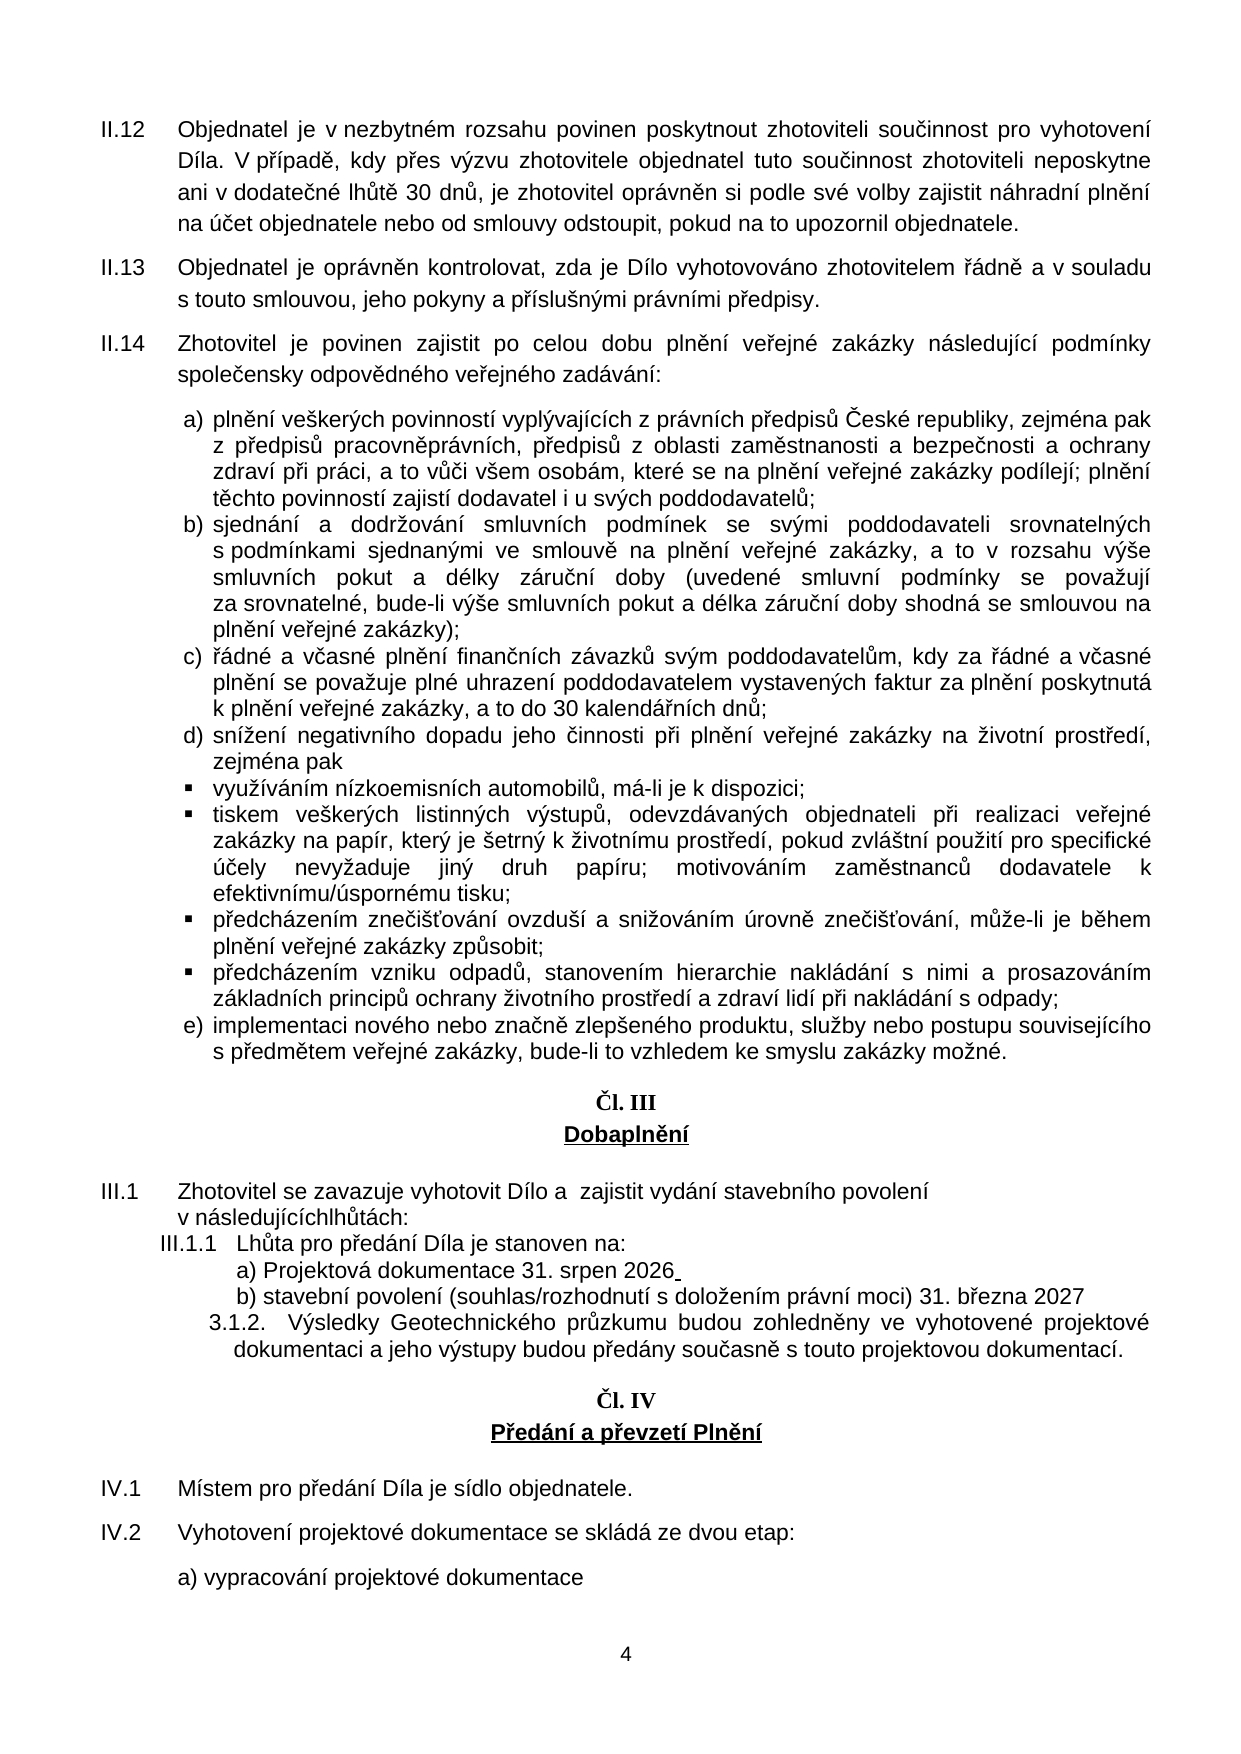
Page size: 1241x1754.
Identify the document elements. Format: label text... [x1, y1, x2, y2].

list Zhotovitel se zavazuje vyhotovit Dílo a zajistit vydání stavebního povolení v následujícíchlhůtách: [100, 1178, 1152, 1230]
list snížení negativního dopadu jeho činnosti při plnění veřejné zakázky na životní prostředí, zejména pak [183, 722, 1152, 774]
list využíváním nízkoemisních automobilů, má-li je k dispozici; [183, 774, 1152, 801]
list 3.1.2. Výsledky Geotechnického průzkumu budou zohledněny ve vyhotovené projektové dokumentaci a jeho výstupy budou předány současně s touto projektovou dokumentací. [100, 1309, 1152, 1362]
list b) stavební povolení (souhlas/rozhodnutí s doložením právní moci) 31. března 2027 [236, 1283, 1152, 1309]
list a) Projektová dokumentace 31. srpen 2026 [236, 1257, 1152, 1283]
list sjednání a dodržování smluvních podmínek se svými poddodavateli srovnatelných s podmínkami sjednanými ve smlouvě na plnění veřejné zakázky, a to v rozsahu výše smluvních pokut a délky záruční doby (uvedené smluvní podmínky se považují za srovnatelné, bude-li výše smluvních pokut a délka záruční doby shodná se smlouvou na plnění veřejné zakázky); [183, 511, 1152, 643]
list Místem pro předání Díla je sídlo objednatele. [100, 1475, 1152, 1502]
list řádné a včasné plnění finančních závazků svým poddodavatelům, kdy za řádné a včasné plnění se považuje plné uhrazení poddodavatelem vystavených faktur za plnění poskytnutá k plnění veřejné zakázky, a to do 30 kalendářních dnů; [183, 643, 1152, 722]
list předcházením vzniku odpadů, stanovením hierarchie nakládání s nimi a prosazováním základních principů ochrany životního prostředí a zdraví lidí při nakládání s odpady; [183, 959, 1152, 1012]
list Objednatel je oprávněn kontrolovat, zda je Dílo vyhotovováno zhotovitelem řádně a v souladu s touto smlouvou, jeho pokyny a příslušnými právními předpisy. [100, 254, 1152, 312]
list předcházením znečišťování ovzduší a snižováním úrovně znečišťování, může-li je během plnění veřejné zakázky způsobit; [183, 906, 1152, 959]
text Předání a převzetí Plnění [100, 1387, 1152, 1445]
list a) vypracování projektové dokumentace [177, 1563, 1152, 1590]
list tiskem veškerých listinných výstupů, odevzdávaných objednateli při realizaci veřejné zakázky na papír, který je šetrný k životnímu prostředí, pokud zvláštní použití pro specifické účely nevyžaduje jiný druh papíru; motivováním zaměstnanců dodavatele k efektivnímu/úspornému tisku; [183, 801, 1152, 906]
list Lhůta pro předání Díla je stanoven na: [159, 1230, 1152, 1257]
list Zhotovitel je povinen zajistit po celou dobu plnění veřejné zakázky následující podmínky společensky odpovědného veřejného zadávání: [100, 330, 1152, 388]
text Dobaplnění [100, 1089, 1152, 1147]
list Vyhotovení projektové dokumentace se skládá ze dvou etap: [100, 1519, 1152, 1546]
list Objednatel je v nezbytném rozsahu povinen poskytnout zhotoviteli součinnost pro vyhotovení Díla. V případě, kdy přes výzvu zhotovitele objednatel tuto součinnost zhotoviteli neposkytne ani v dodatečné lhůtě 30 dnů, je zhotovitel oprávněn si podle své volby zajistit náhradní plnění na účet objednatele nebo od smlouvy odstoupit, pokud na to upozornil objednatele. [100, 116, 1152, 237]
list implementaci nového nebo značně zlepšeného produktu, služby nebo postupu souvisejícího s předmětem veřejné zakázky, bude-li to vzhledem ke smyslu zakázky možné. [183, 1012, 1152, 1064]
list plnění veškerých povinností vyplývajících z právních předpisů České republiky, zejména pak z předpisů pracovněprávních, předpisů z oblasti zaměstnanosti a bezpečnosti a ochrany zdraví při práci, a to vůči všem osobám, které se na plnění veřejné zakázky podílejí; plnění těchto povinností zajistí dodavatel i u svých poddodavatelů; [183, 406, 1152, 511]
